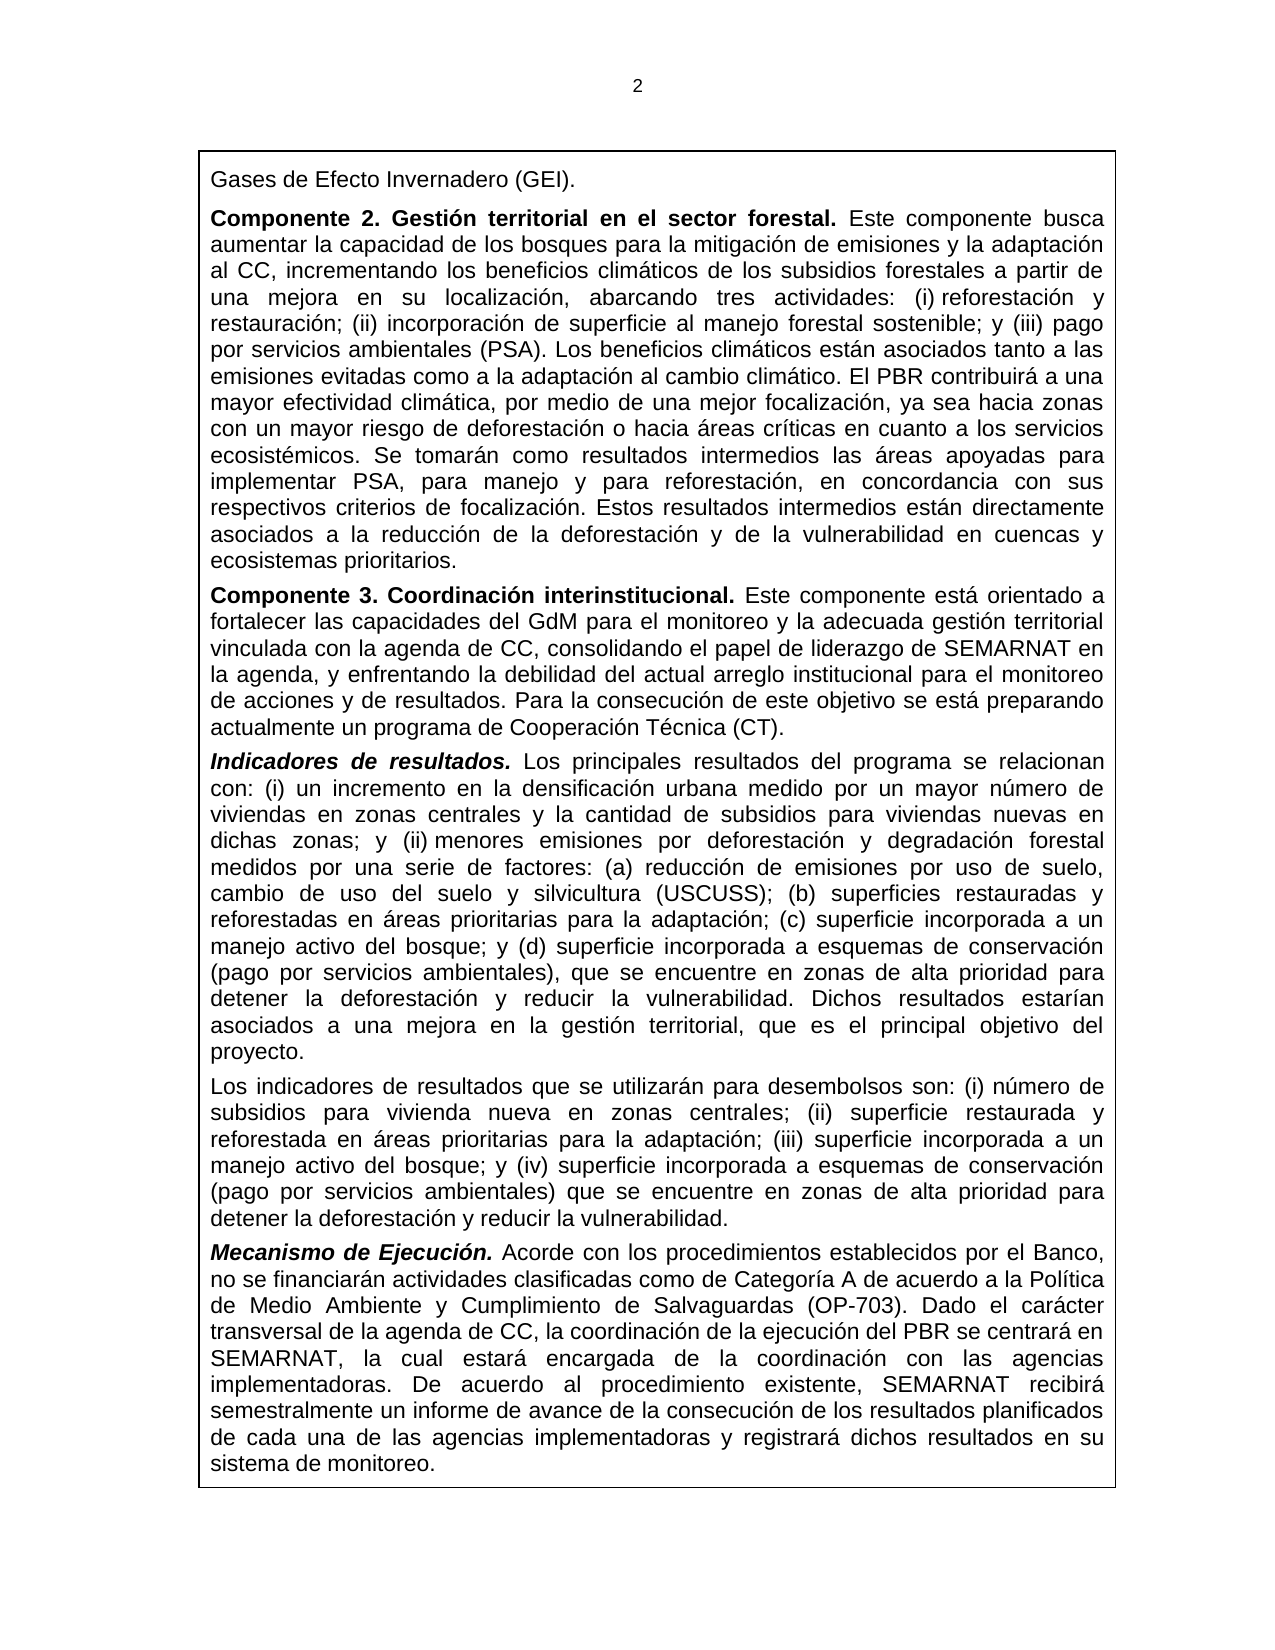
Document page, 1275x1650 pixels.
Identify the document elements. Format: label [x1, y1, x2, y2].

table_cell [200, 152, 1115, 1486]
